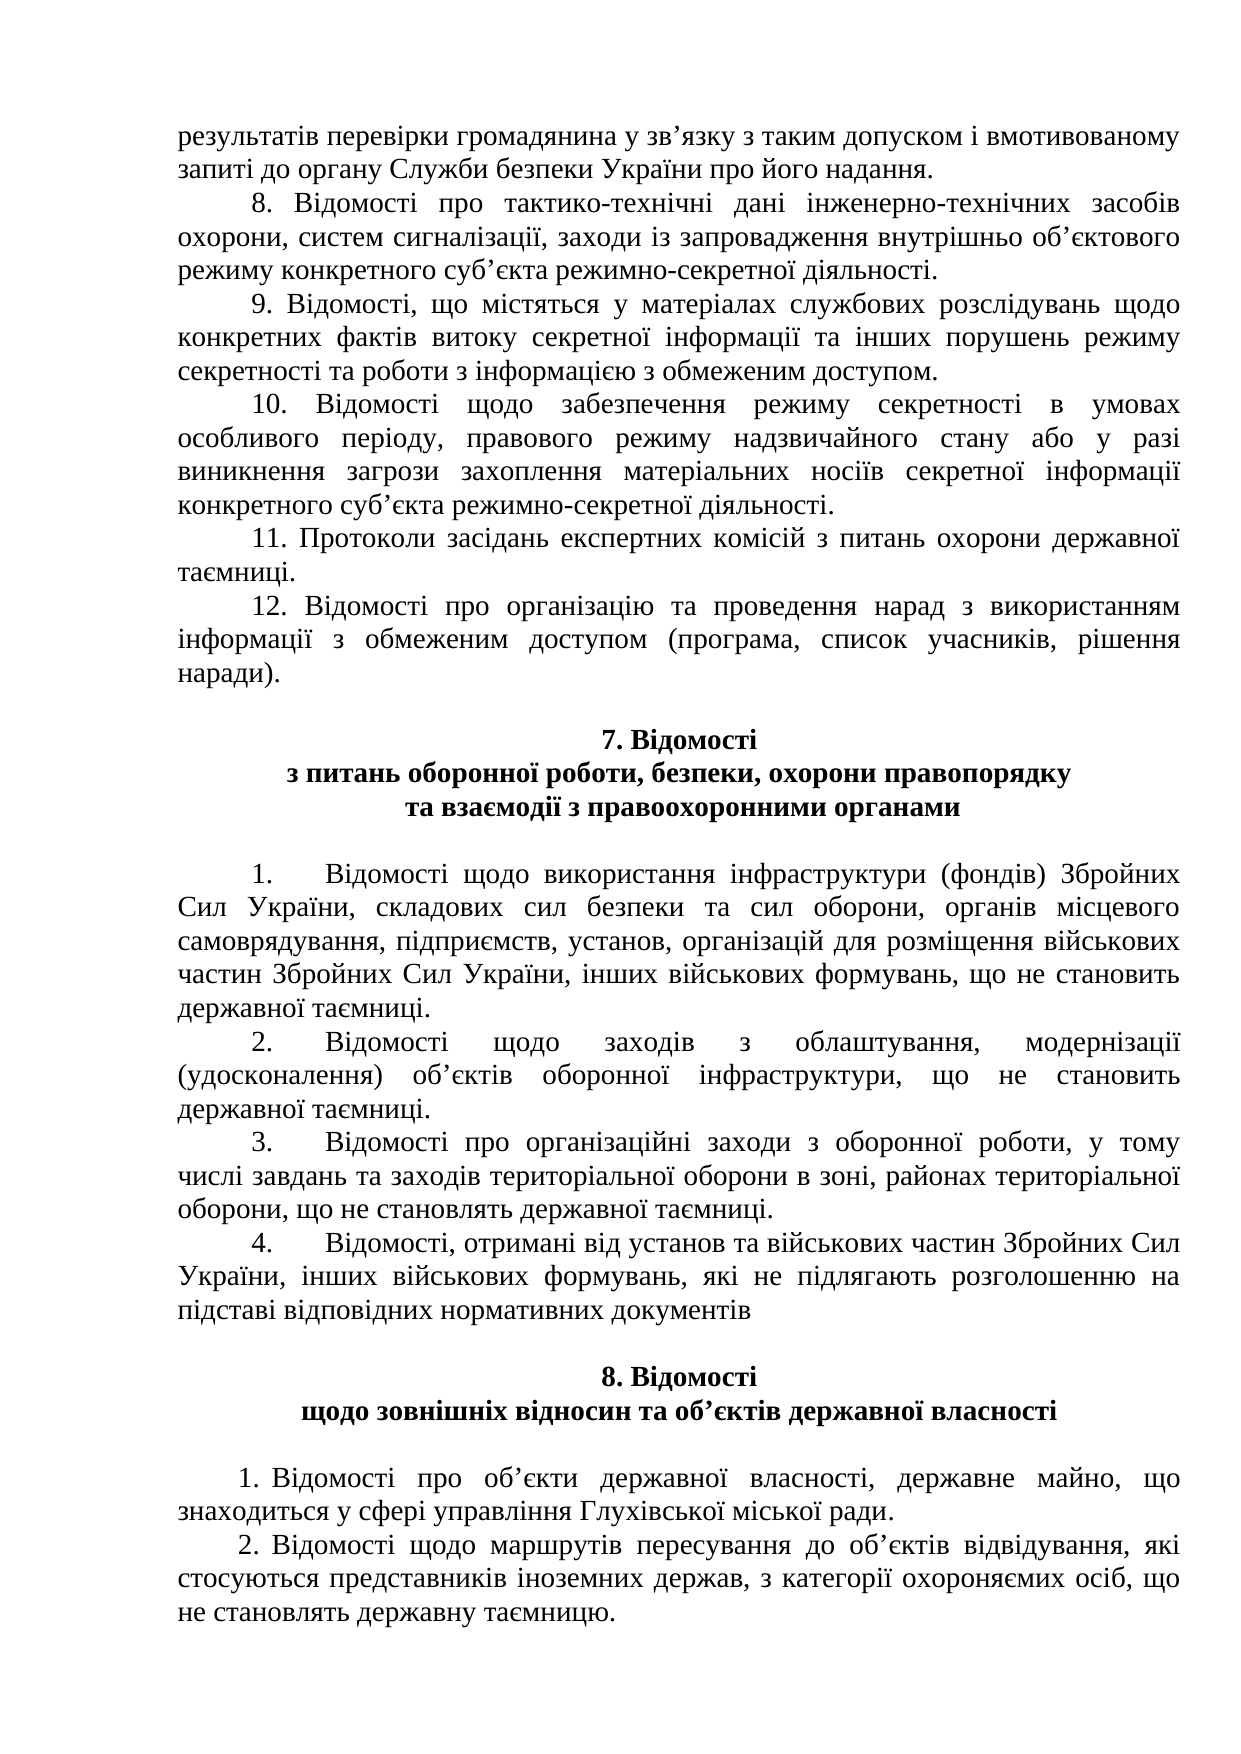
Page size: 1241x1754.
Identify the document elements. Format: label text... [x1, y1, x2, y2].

text 3. Відомості про організаційні заходи з оборонної роботи, у тому числі завдань та заходів територіальної оборони в зоні, районах територіальної оборони, що не становлять державної таємниці. [177, 1124, 1181, 1225]
text 1. Відомості щодо використання інфраструктури (фондів) Збройних Сил України, складових сил безпеки та сил оборони, органів місцевого самоврядування, підприємств, установ, організацій для розміщення військових частин Збройних Сил України, інших військових формувань, що не становить державної таємниці. [177, 856, 1181, 1024]
list Відомості про об’єкти державної власності, державне майно, що знаходиться у сфері управління Глухівської міської ради. [177, 1460, 1181, 1527]
text 7. Відомості [177, 722, 1181, 755]
text щодо зовнішніх відносин та об’єктів державної власності [177, 1393, 1181, 1426]
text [177, 118, 1181, 185]
text 12. Відомості про організацію та проведення нарад з використанням інформації з обмеженим доступом (програма, список учасників, рішення наради). [177, 588, 1181, 688]
text 8. Відомості [177, 1359, 1181, 1393]
text 11. Протоколи засідань експертних комісій з питань охорони державної таємниці. [177, 521, 1181, 588]
text 8. Відомості про тактико-технічні дані інженерно-технічних засобів охорони, систем сигналізації, заходи із запровадження внутрішньо об’єктового режиму конкретного суб’єкта режимно-секретної діяльності. [177, 185, 1181, 286]
text 2. Відомості щодо заходів з облаштування, модернізації (удосконалення) об’єктів оборонної інфраструктури, що не становить державної таємниці. [177, 1024, 1181, 1124]
list Відомості щодо маршрутів пересування до об’єктів відвідування, які стосуються представників іноземних держав, з категорії охороняємих осіб, що не становлять державну таємницю. [177, 1527, 1181, 1627]
text 9. Відомості, що містяться у матеріалах службових розслідувань щодо конкретних фактів витоку секретної інформації та інших порушень режиму секретності та роботи з інформацією з обмеженим доступом. [177, 286, 1181, 386]
text 4. Відомості, отримані від установ та військових частин Збройних Сил України, інших військових формувань, які не підлягають розголошенню на підставі відповідних нормативних документів [177, 1225, 1181, 1326]
text з питань оборонної роботи, безпеки, охорони правопорядку [177, 755, 1181, 789]
text 10. Відомості щодо забезпечення режиму секретності в умовах особливого періоду, правового режиму надзвичайного стану або у разі виникнення загрози захоплення матеріальних носіїв секретної інформації конкретного суб’єкта режимно-секретної діяльності. [177, 386, 1181, 521]
text та взаємодії з правоохоронними органами [177, 789, 1181, 822]
